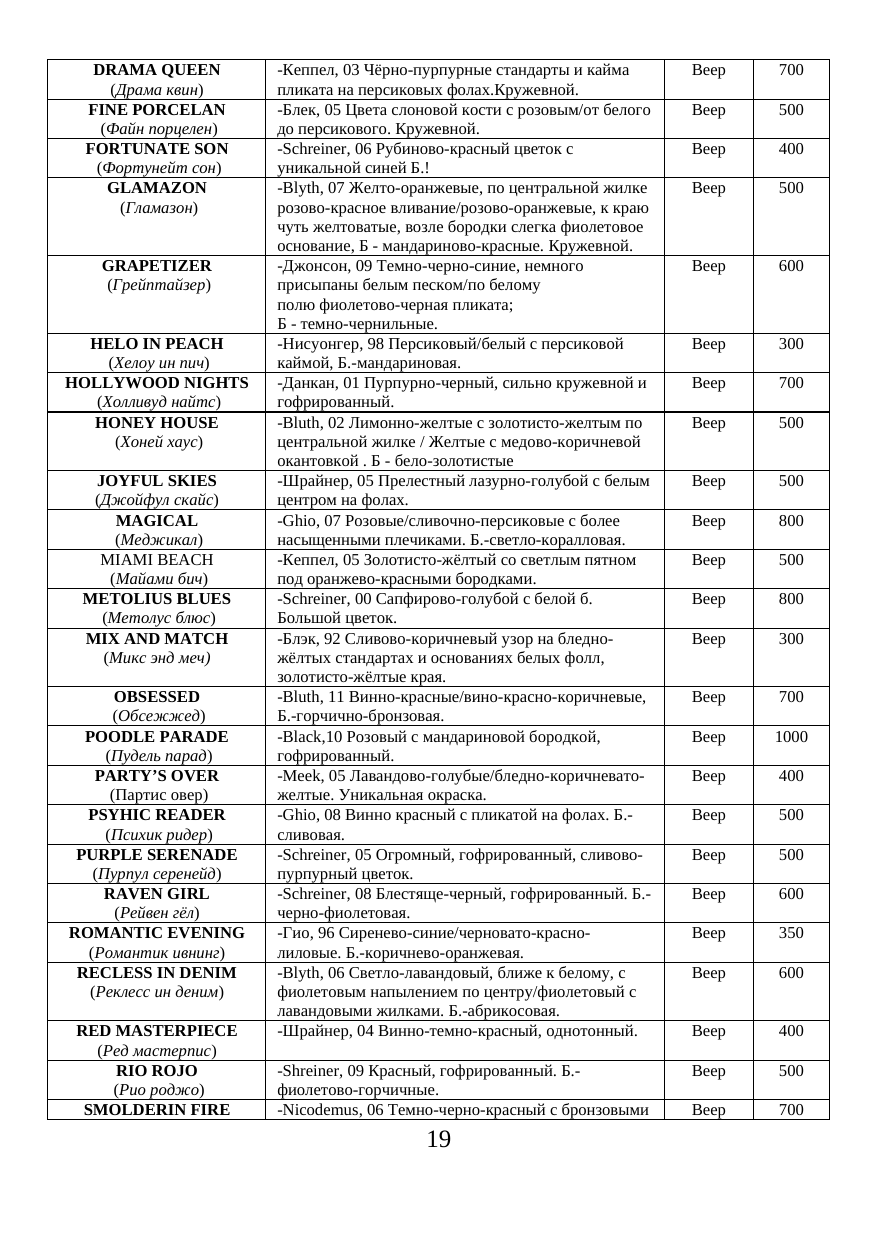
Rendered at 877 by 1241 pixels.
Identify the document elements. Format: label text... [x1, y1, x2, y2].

table_cell 700 [754, 373, 829, 411]
table_cell Веер [665, 589, 753, 627]
table_cell MIAMI BEACH (Майами бич) [48, 550, 265, 588]
table_cell Helo in peach (Хелоу ин пич) [48, 334, 265, 372]
table_cell POODLE PARADE (Пудель парад) [48, 726, 265, 765]
table_cell GRAPETIZER (Грейптайзер) [48, 256, 265, 333]
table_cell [48, 1100, 265, 1119]
table_cell Веер [665, 471, 753, 509]
table_cell Веер [665, 1100, 753, 1119]
table_cell -Ghio, 08 Винно красный с пликатой на фолах. Б.-сливовая. [266, 805, 664, 843]
table_cell 400 [754, 766, 829, 804]
table_cell -Блек, 05 Цвета слоновой кости с розовым/от белого до персикового. Кружевной. [266, 100, 664, 138]
table_cell -Blyth, 06 Светло-лавандовый, ближе к белому, с фиолетовым напылением по центру/фиолетовый с лавандовыми жилками. Б.-абрикосовая. [266, 963, 664, 1020]
table_cell 500 [754, 413, 829, 470]
table_cell Веер [665, 884, 753, 922]
table_cell 600 [754, 884, 829, 922]
table_cell Веер [665, 687, 753, 725]
table_cell 500 [754, 1061, 829, 1099]
table_cell Веер [665, 963, 753, 1020]
table_cell PARTY’S OVER (Партис овер) [48, 766, 265, 804]
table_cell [266, 1100, 664, 1119]
table_cell Веер [665, 178, 753, 255]
table_cell Веер [665, 726, 753, 765]
table_cell MIX AND MATCH (Микс энд меч) [48, 629, 265, 686]
table_cell 700 [754, 687, 829, 725]
table_cell Веер [665, 256, 753, 333]
table_cell -Schreiner, 05 Огромный, гофрированный, сливово-пурпурный цветок. [266, 845, 664, 883]
table_cell -Black,10 Розовый с мандариновой бородкой, гофрированный. [266, 726, 664, 765]
table_cell -Шрайнер, 04 Винно-темно-красный, однотонный. [266, 1021, 664, 1059]
table_cell 800 [754, 510, 829, 549]
table_cell RECLESS IN DENIM (Реклесс ин деним) [48, 963, 265, 1020]
table_cell 1000 [754, 726, 829, 765]
table_cell Веер [665, 100, 753, 138]
table_cell -Нисуонгер, 98 Персиковый/белый с персиковой каймой, Б.-мандариновая. [266, 334, 664, 372]
table_cell -Meek, 05 Лавандово-голубые/бледно-коричневато-желтые. Уникальная окраска. [266, 766, 664, 804]
table_cell -Schreiner, 08 Блестяще-черный, гофрированный. Б.-черно-фиолетовая. [266, 884, 664, 922]
table_cell 500 [754, 471, 829, 509]
table_cell 500 [754, 805, 829, 843]
table_cell Веер [665, 1061, 753, 1099]
table_cell Веер [665, 510, 753, 549]
table_cell 400 [754, 139, 829, 177]
table_cell Romantic evening (Романтик ивнинг) [48, 923, 265, 962]
table_cell Веер [665, 139, 753, 177]
table_cell Веер [665, 629, 753, 686]
table_cell -Данкан, 01 Пурпурно-черный, сильно кружевной и гофрированный. [266, 373, 664, 411]
table_cell RIO ROJO (Рио роджо) [48, 1061, 265, 1099]
table_cell -Bluth, 11 Винно-красные/вино-красно-коричневые, Б.-горчично-бронзовая. [266, 687, 664, 725]
table_cell DRAMA QUEEN (Драма квин) [48, 60, 265, 98]
table_cell Веер [665, 334, 753, 372]
table_cell 500 [754, 845, 829, 883]
table_cell PURPLE SERENADE (Пурпул серенейд) [48, 845, 265, 883]
table_cell 300 [754, 629, 829, 686]
table_cell FINE PORCELAN (Файн порцелен) [48, 100, 265, 138]
table_cell -Блэк, 92 Сливово-коричневый узор на бледно-жёлтых стандартах и основаниях белых фолл, золотисто-жёлтые края. [266, 629, 664, 686]
table_cell Веер [665, 413, 753, 470]
table_cell Веер [665, 923, 753, 962]
table_cell PSYHIC READER (Психик ридер) [48, 805, 265, 843]
table_cell 500 [754, 178, 829, 255]
table_cell -Schreiner, 00 Сапфирово-голубой с белой б. Большой цветок. [266, 589, 664, 627]
table_cell 700 [754, 1100, 829, 1119]
table_cell 600 [754, 256, 829, 333]
table_cell -Blyth, 07 Желто-оранжевые, по центральной жилке розово-красное вливание/розово-оранжевые, к краю чуть желтоватые, возле бородки слегка фиолетовое основание, Б - мандариново-красные. Кружевной. [266, 178, 664, 255]
table_cell glamazon (Гламазон) [48, 178, 265, 255]
table_cell Веер [665, 845, 753, 883]
table_cell METOLIUS BLUES (Метолус блюс) [48, 589, 265, 627]
table_cell 500 [754, 550, 829, 588]
table_cell 400 [754, 1021, 829, 1059]
table_cell 600 [754, 963, 829, 1020]
table_cell Веер [665, 1021, 753, 1059]
table_cell 700 [754, 60, 829, 98]
table_cell -Schreiner, 06 Рубиново-красный цветок с уникальной синей Б.! [266, 139, 664, 177]
table_cell HONEY HOUSE (Хоней хаус) [48, 413, 265, 470]
table_cell Веер [665, 805, 753, 843]
table_cell -Shreiner, 09 Красный, гофрированный. Б.-фиолетово-горчичные. [266, 1061, 664, 1099]
table_cell Веер [665, 60, 753, 98]
table_cell HOLLYWOOD NIGHTS (Холливуд найтс) [48, 373, 265, 411]
table_cell OBSESSED (Обсежжед) [48, 687, 265, 725]
table_cell RAVEN GIRL (Рейвен гёл) [48, 884, 265, 922]
table_cell 300 [754, 334, 829, 372]
table_cell Веер [665, 373, 753, 411]
table_cell Веер [665, 550, 753, 588]
table_cell Веер [665, 766, 753, 804]
table_cell -Гио, 96 Сиренево-синие/черновато-красно-лиловые. Б.-коричнево-оранжевая. [266, 923, 664, 962]
table_cell 500 [754, 100, 829, 138]
table_cell -Шрайнер, 05 Прелестный лазурно-голубой с белым центром на фолах. [266, 471, 664, 509]
table_cell -Ghio, 07 Розовые/сливочно-персиковые с более насыщенными плечиками. Б.-светло-коралловая. [266, 510, 664, 549]
table_cell 800 [754, 589, 829, 627]
table_cell -Джонсон, 09 Темно-черно-синие, немного присыпаны белым песком/по белому полю фиолетово-черная пликата; Б - темно-чернильные. [266, 256, 664, 333]
table_cell -Кеппел, 03 Чёрно-пурпурные стандарты и кайма пликата на персиковых фолах.Кружевной. [266, 60, 664, 98]
table_cell RED MASTERPIECE (Ред мастерпис) [48, 1021, 265, 1059]
table_cell FORTUNATE SON (Фортунейт сон) [48, 139, 265, 177]
table_cell JOYFUL SKIES (Джойфул скайс) [48, 471, 265, 509]
table_cell -Bluth, 02 Лимонно-желтые с золотисто-желтым по центральной жилке / Желтые с медово-коричневой окантовкой . Б - бело-золотистые [266, 413, 664, 470]
table_cell 350 [754, 923, 829, 962]
table_cell -Кеппел, 05 Золотисто-жёлтый со светлым пятном под оранжево-красными бородками. [266, 550, 664, 588]
table_cell MAGICAL (Меджикал) [48, 510, 265, 549]
